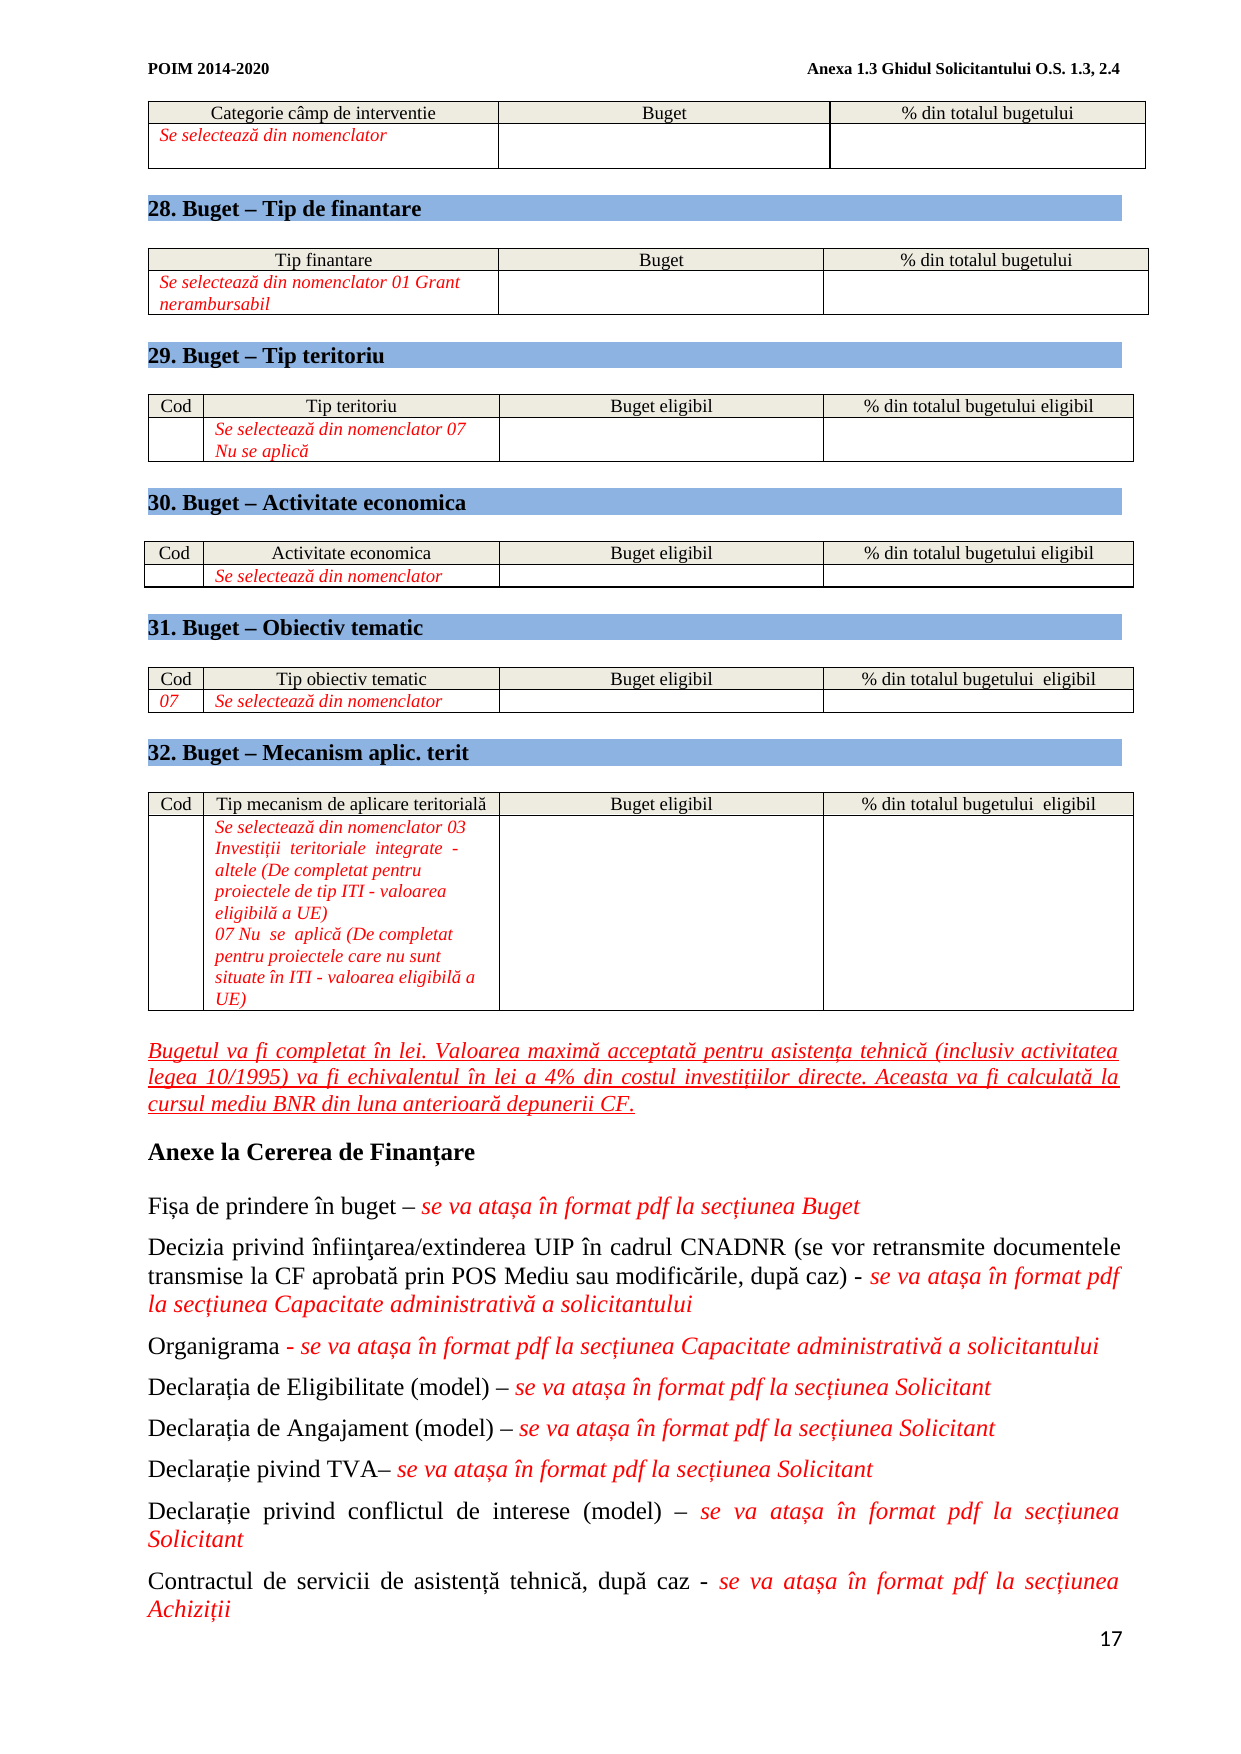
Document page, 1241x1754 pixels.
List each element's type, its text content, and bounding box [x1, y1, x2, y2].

table_header Cod [145, 542, 203, 564]
table_header % din totalul bugetului eligibil [824, 668, 1133, 689]
table_header Buget eligibil [500, 793, 823, 814]
table_cell [499, 271, 823, 314]
table_cell [824, 816, 1133, 1009]
table_cell Se selectează din nomenclator [149, 124, 498, 167]
table_header % din totalul bugetului eligibil [824, 395, 1133, 417]
table_header Categorie câmp de interventie [149, 102, 498, 123]
table_header Buget eligibil [500, 395, 823, 417]
table_cell Se selectează din nomenclator [204, 565, 499, 586]
table_cell 07 [149, 690, 203, 712]
subtitle 28. Buget – Tip de finantare [148, 195, 1122, 221]
table_header % din totalul bugetului eligibil [824, 542, 1133, 564]
table_cell [824, 271, 1148, 314]
table_header Tip teritoriu [204, 395, 499, 417]
table_cell [831, 124, 1145, 167]
subtitle 31. Buget – Obiectiv tematic [148, 614, 1122, 640]
text Contractul de servicii de asistență tehnică, după caz - se va atașa în format pdf la secțiunea Achiziții [148, 1566, 1122, 1623]
table_cell [145, 565, 203, 586]
text Anexe la Cererea de Finanțare [148, 1137, 1122, 1166]
table_cell [824, 690, 1133, 712]
table_header % din totalul bugetului [831, 102, 1145, 123]
table_header Cod [149, 395, 203, 417]
table_cell [824, 418, 1133, 461]
subtitle 32. Buget – Mecanism aplic. terit [148, 739, 1122, 766]
text Organigrama - se va atașa în format pdf la secțiunea Capacitate administrativă a solicitantului [148, 1331, 1122, 1359]
table_cell [500, 418, 823, 461]
table_cell [149, 816, 203, 1009]
table_header Cod [149, 668, 203, 689]
table_header % din totalul bugetului eligibil [824, 793, 1133, 814]
text Declarația de Angajament (model) – se va atașa în format pdf la secțiunea Solicitant [148, 1413, 1122, 1442]
text Bugetul va fi completat în lei. Valoarea maximă acceptată pentru asistența tehnică (inclusiv activitatea legea 10/1995) va fi echivalentul în lei a 4% din costul investițiilor directe. Aceasta va fi calculată la cursul mediu BNR din luna anterioară depunerii CF. [148, 1037, 1122, 1116]
table_cell [499, 124, 829, 167]
table_cell [500, 690, 823, 712]
table_header % din totalul bugetului [824, 249, 1148, 270]
text Declarație pivind TVA– se va atașa în format pdf la secțiunea Solicitant [148, 1454, 1122, 1483]
table_cell Se selectează din nomenclator 01 Grant nerambursabil [149, 271, 498, 314]
table_header Tip finantare [149, 249, 498, 270]
subtitle 30. Buget – Activitate economica [148, 488, 1122, 515]
table_header Buget [499, 249, 823, 270]
text Declarația de Eligibilitate (model) – se va atașa în format pdf la secțiunea Solicitant [148, 1372, 1122, 1401]
table_cell Se selectează din nomenclator [204, 690, 499, 712]
table_header Buget [499, 102, 829, 123]
table_header Activitate economica [204, 542, 499, 564]
table_header Tip obiectiv tematic [204, 668, 499, 689]
table_header Cod [149, 793, 203, 814]
table_cell [500, 816, 823, 1009]
text Decizia privind înfiinţarea/extinderea UIP în cadrul CNADNR (se vor retransmite documentele transmise la CF aprobată prin POS Mediu sau modificările, după caz) - se va atașa în format pdf la secțiunea Capacitate administrativă a solicitantului [148, 1232, 1122, 1318]
table_cell Se selectează din nomenclator 07 Nu se aplică [204, 418, 499, 461]
text Declarație privind conflictul de interese (model) – se va atașa în format pdf la secțiunea Solicitant [148, 1496, 1122, 1553]
table_cell [500, 565, 823, 586]
table_header Buget eligibil [500, 542, 823, 564]
table_header Buget eligibil [500, 668, 823, 689]
table_cell [149, 418, 203, 461]
table_cell [824, 565, 1133, 586]
table_cell Se selectează din nomenclator 03 Investiții teritoriale integrate - altele (De completat pentru proiectele de tip ITI - valoarea eligibilă a UE) 07 Nu se aplică (De completat pentru proiectele care nu sunt situate în ITI - valoarea eligibilă a UE) [204, 816, 499, 1009]
text Fișa de prindere în buget – se va atașa în format pdf la secțiunea Buget [148, 1191, 1122, 1219]
table_header Tip mecanism de aplicare teritorială [204, 793, 499, 814]
subtitle 29. Buget – Tip teritoriu [148, 342, 1122, 368]
